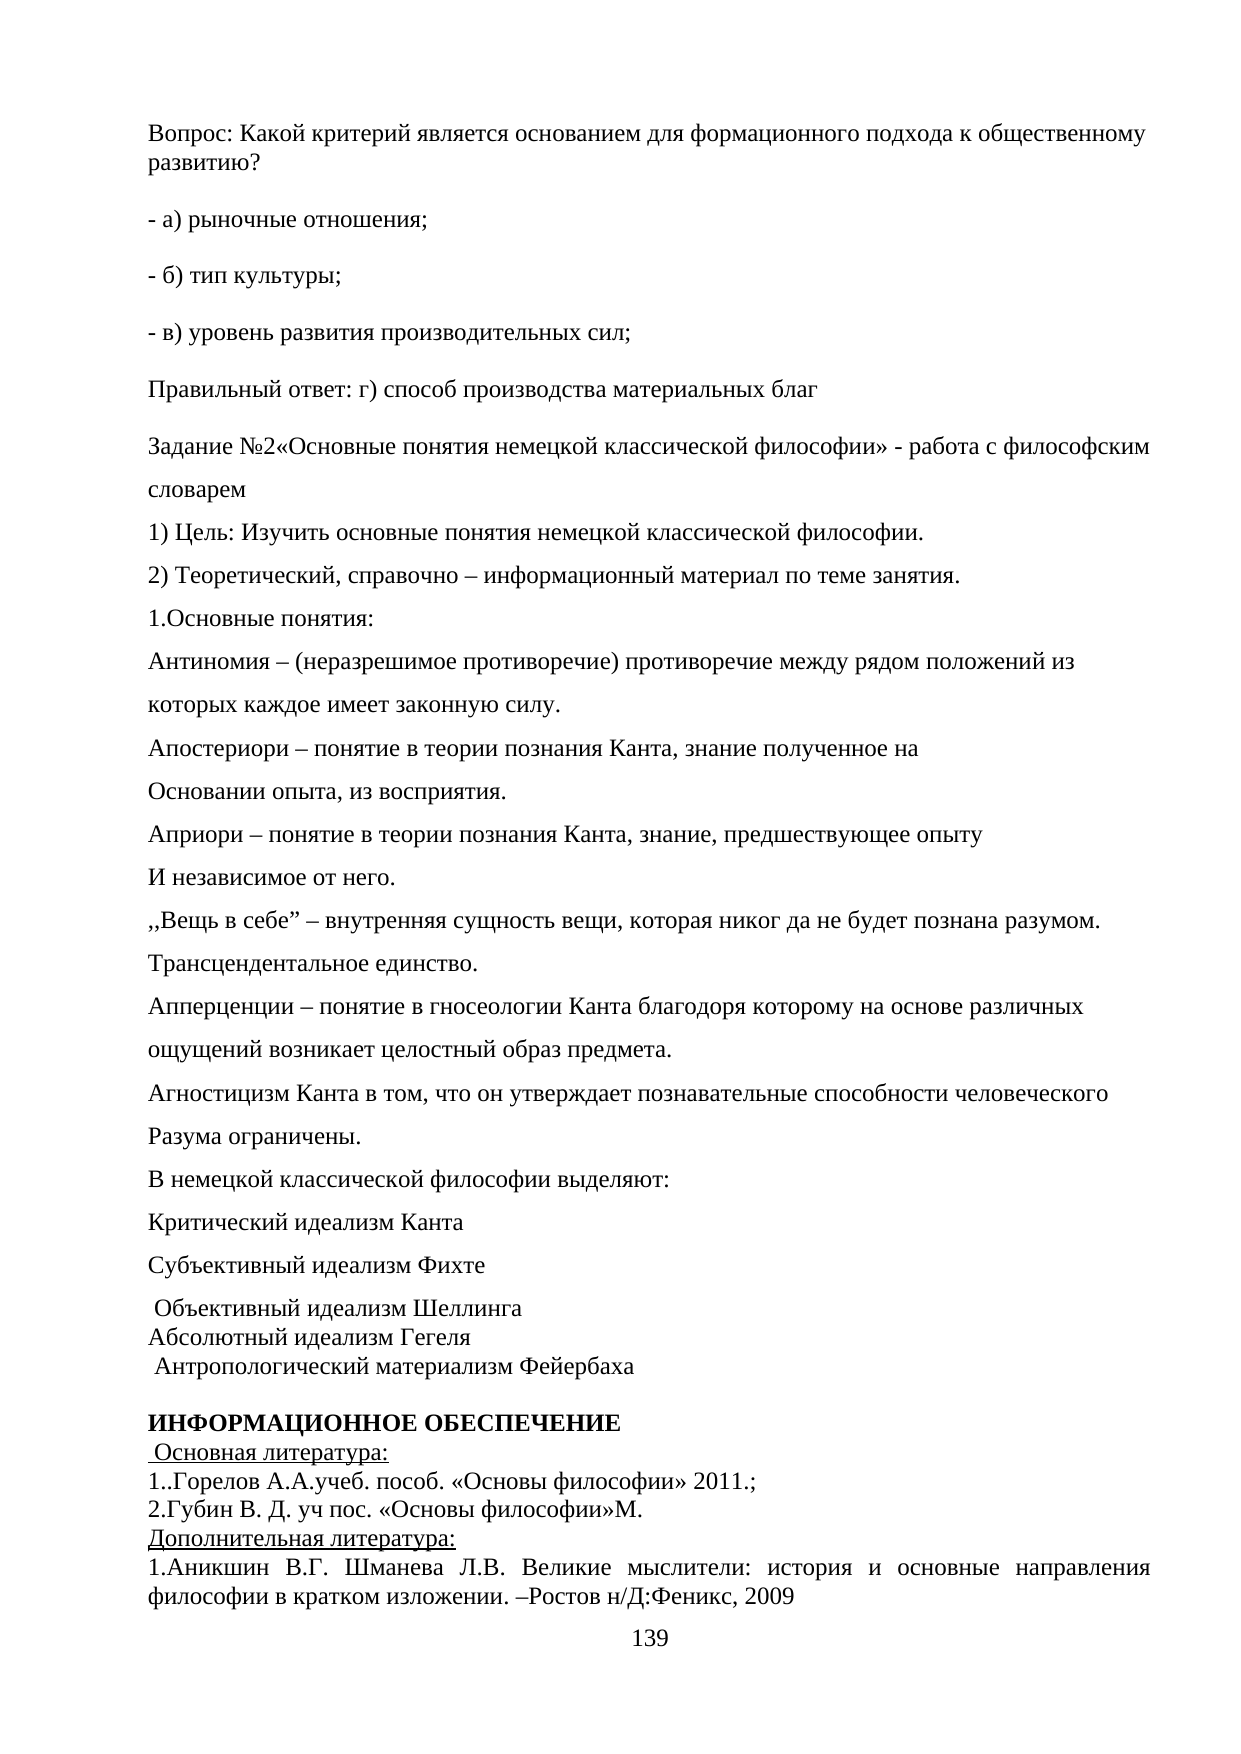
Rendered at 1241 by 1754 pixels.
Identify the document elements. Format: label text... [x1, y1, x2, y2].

text Правильный ответ: г) способ производства материальных благ [148, 374, 1152, 403]
text - в) уровень развития производительных сил; [148, 317, 1152, 346]
text Объективный идеализм Шеллинга Абсолютный идеализм Гегеля Антропологический материализм Фейербаха ИНФОРМАЦИОННОЕ ОБЕСПЕЧЕНИЕ [148, 1293, 1152, 1437]
text Основная литература: [148, 1437, 1152, 1466]
text 1.Аникшин В.Г. Шманева Л.В. Великие мыслители: история и основные направления философии в кратком изложении. –Ростов н/Д:Феникс, 2009 [148, 1552, 1152, 1609]
text 1..Горелов А.А.учеб. пособ. «Основы философии» 2011.; [148, 1466, 1152, 1494]
text Вопрос: Какой критерий является основанием для формационного подхода к общественному развитию? [148, 118, 1152, 176]
text Дополнительная литература: [148, 1523, 1152, 1552]
text - а) рыночные отношения; [148, 204, 1152, 232]
text 2.Губин В. Д. уч пос. «Основы философии»М. [148, 1494, 1152, 1523]
text - б) тип культуры; [148, 260, 1152, 289]
text Задание №2«Основные понятия немецкой классической философии» - работа с философским словарем 1) Цель: Изучить основные понятия немецкой классической философии. 2) Теоретический, справочно – информационный материал по теме занятия. 1.Основные понятия: Антиномия – (неразрешимое противоречие) противоречие между рядом положений из которых каждое имеет законную силу. Апостериори – понятие в теории познания Канта, знание полученное на Основании опыта, из восприятия. Априори – понятие в теории познания Канта, знание, предшествующее опыту И независимое от него. ,,Вещь в себе” – внутренняя сущность вещи, которая никог да не будет познана разумом. Трансцендентальное единство. Апперценции – понятие в гносеологии Канта благодоря которому на основе различных ощущений возникает целостный образ предмета. Агностицизм Канта в том, что он утверждает познавательные способности человеческого Разума ограничены. В немецкой классической философии выделяют: Критический идеализм Канта Субъективный идеализм Фихте [148, 431, 1160, 1279]
